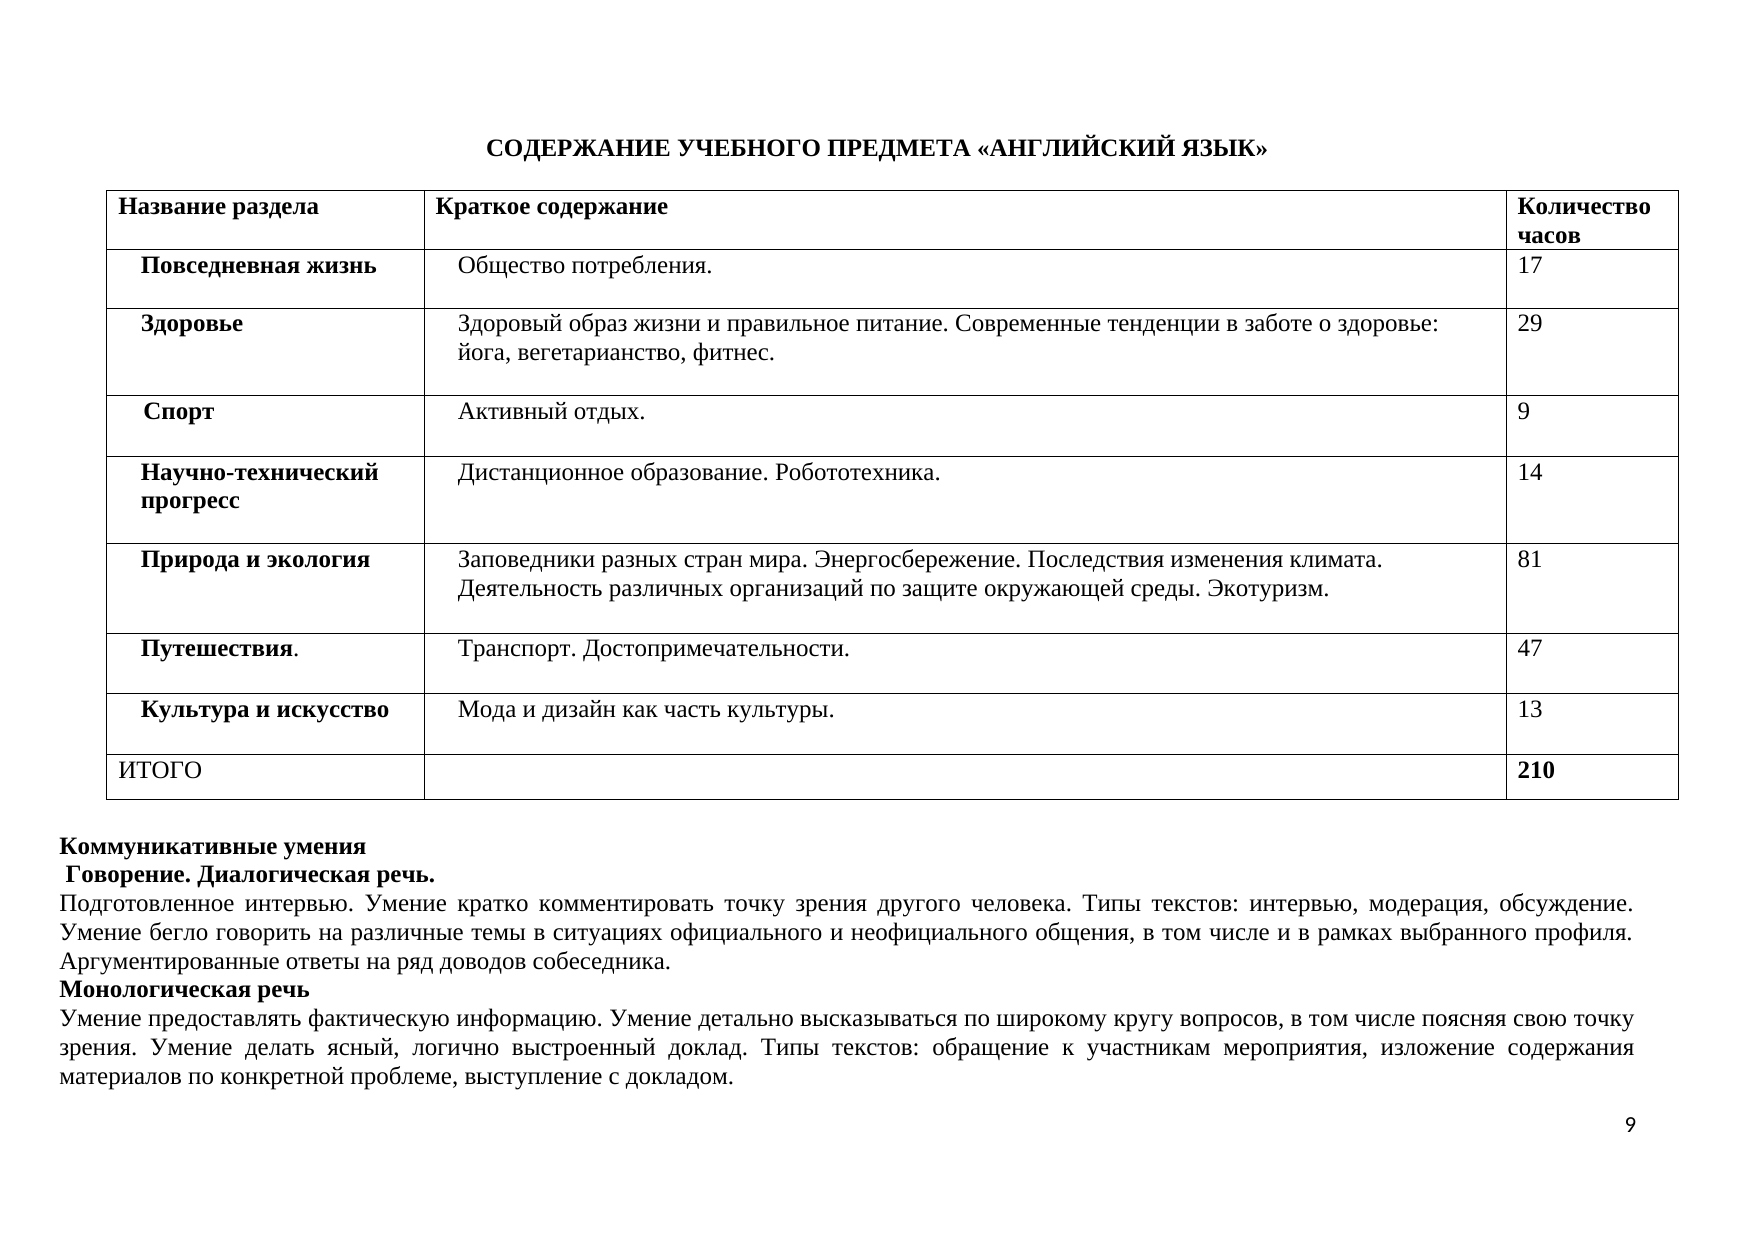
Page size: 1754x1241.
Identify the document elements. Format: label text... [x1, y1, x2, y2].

table_cell Научно-технический прогресс [107, 457, 424, 543]
text СОДЕРЖАНИЕ УЧЕБНОГО ПРЕДМЕТА «АНГЛИЙСКИЙ ЯЗЫК» [118, 133, 1636, 162]
table_cell 17 [1507, 250, 1678, 307]
table_cell Дистанционное образование. Робототехника. [425, 457, 1506, 543]
table_cell Повседневная жизнь [107, 250, 424, 307]
table_cell Здоровье [107, 309, 424, 395]
table_cell Культура и искусство [107, 694, 424, 754]
table_cell Заповедники разных стран мира. Энергосбережение. Последствия изменения климата. Деятельность различных организаций по защите окружающей среды. Экотуризм. [425, 544, 1506, 632]
table_cell 81 [1507, 544, 1678, 632]
table_cell 210 [1507, 755, 1678, 799]
table_cell Общество потребления. [425, 250, 1506, 307]
table_cell 9 [1507, 396, 1678, 456]
table_cell Природа и экология [107, 544, 424, 632]
table_cell 47 [1507, 634, 1678, 693]
table_cell 14 [1507, 457, 1678, 543]
text Умение предоставлять фактическую информацию. Умение детально высказываться по широкому кругу вопросов, в том числе поясняя свою точку зрения. Умение делать ясный, логично выстроенный доклад. Типы текстов: обращение к участникам мероприятия, изложение содержания материалов по конкретной проблеме, выступление с докладом. [59, 1003, 1636, 1089]
table_header Название раздела [107, 191, 424, 249]
table_cell 13 [1507, 694, 1678, 754]
text Подготовленное интервью. Умение кратко комментировать точку зрения другого человека. Типы текстов: интервью, модерация, обсуждение. Умение бегло говорить на различные темы в ситуациях официального и неофициального общения, в том числе и в рамках выбранного профиля. Аргументированные ответы на ряд доводов собеседника. [59, 888, 1636, 974]
table_cell Здоровый образ жизни и правильное питание. Современные тенденции в заботе о здоровье: йога, вегетарианство, фитнес. [425, 309, 1506, 395]
table_cell ИТОГО [107, 755, 424, 799]
table_cell Спорт [107, 396, 424, 456]
text Коммуникативные умения [59, 831, 1636, 859]
table_cell Мода и дизайн как часть культуры. [425, 694, 1506, 754]
table_cell Транспорт. Достопримечательности. [425, 634, 1506, 693]
text Говорение. Диалогическая речь. [59, 859, 1636, 888]
table_cell 29 [1507, 309, 1678, 395]
table_cell Путешествия. [107, 634, 424, 693]
table_cell Активный отдых. [425, 396, 1506, 456]
text Монологическая речь [59, 974, 1636, 1003]
table_cell [425, 755, 1506, 799]
table_header Краткое содержание [425, 191, 1506, 249]
table_header Количество часов [1507, 191, 1678, 249]
